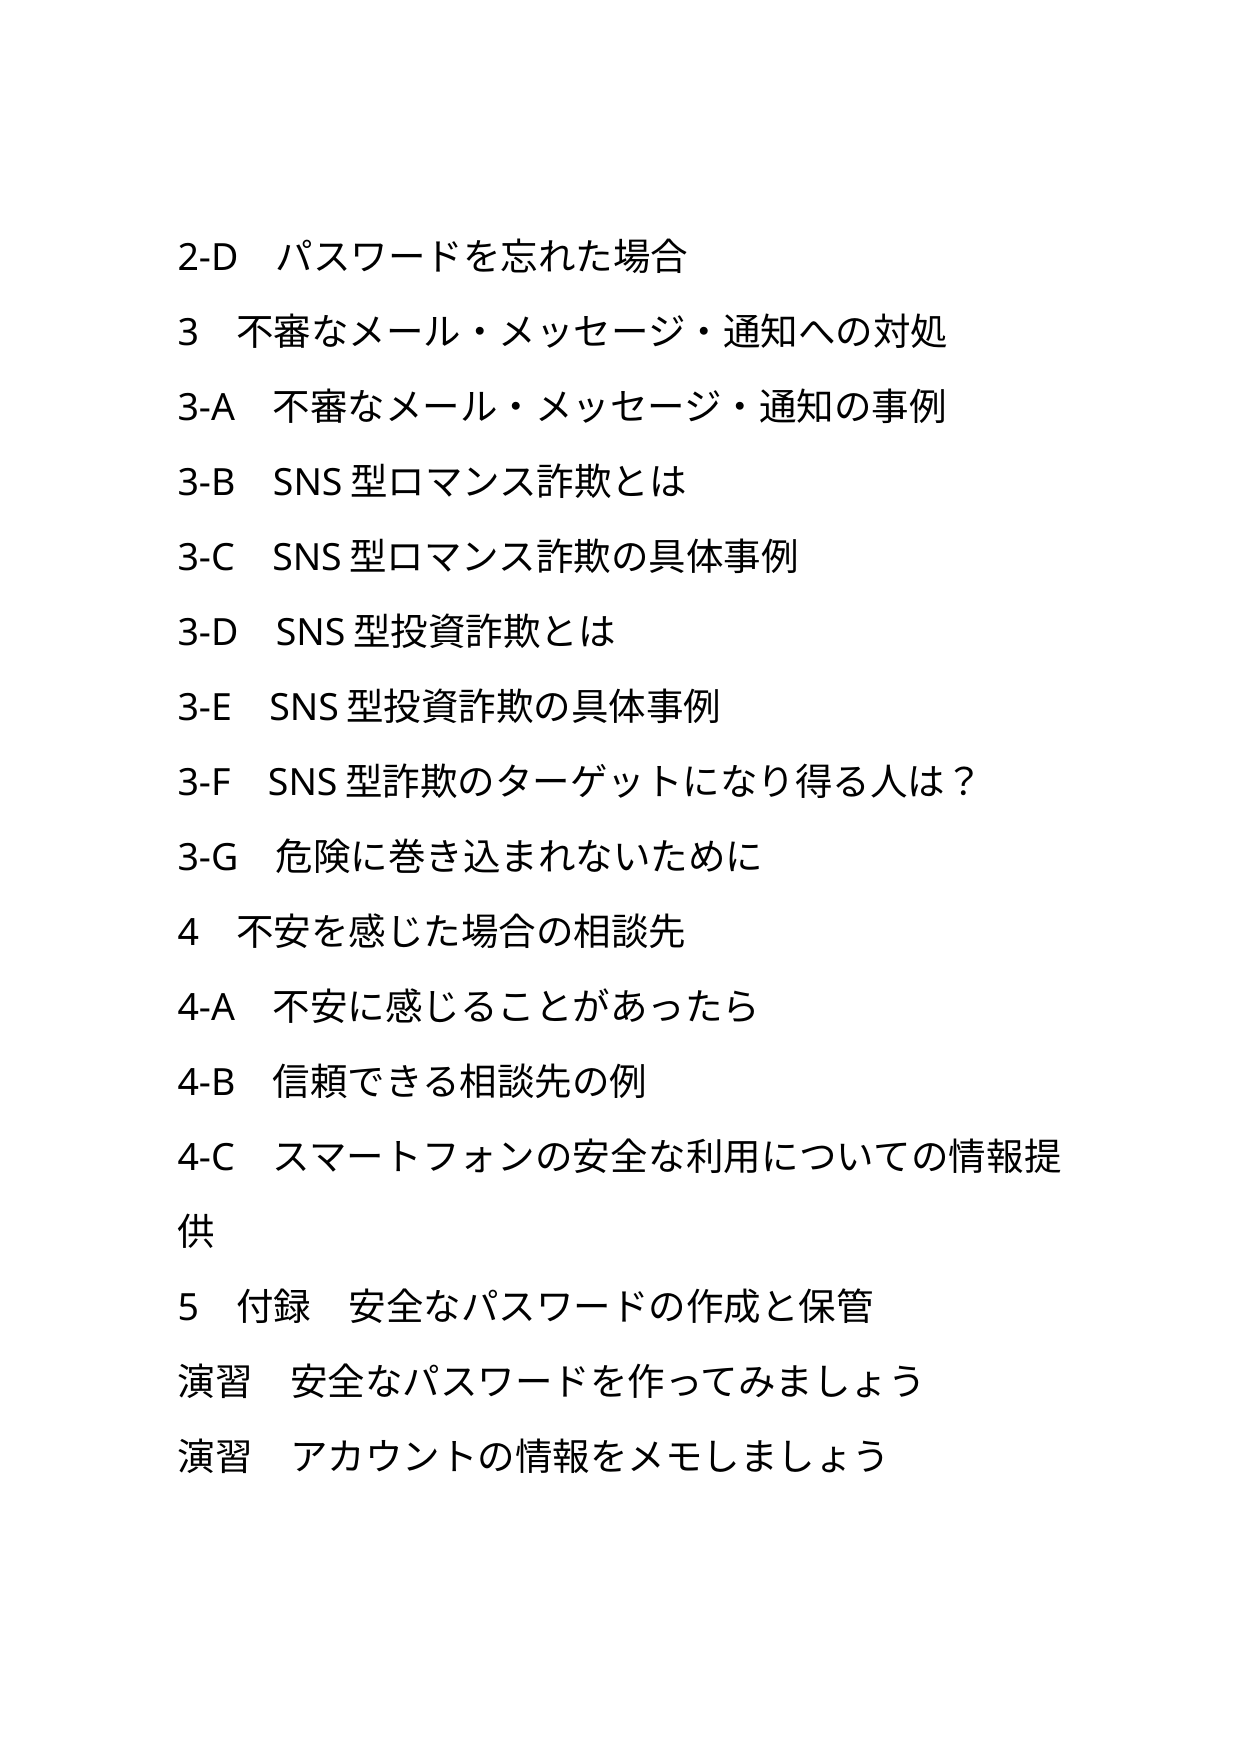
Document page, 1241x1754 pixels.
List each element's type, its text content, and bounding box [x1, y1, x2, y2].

text 3-D SNS型投資詐欺とは [177, 592, 1063, 667]
text 4-A 不安に感じることがあったら [177, 967, 1063, 1042]
text 2-D パスワードを忘れた場合 [177, 217, 1063, 292]
text 4-B 信頼できる相談先の例 [177, 1042, 1063, 1117]
text 4 不安を感じた場合の相談先 [177, 892, 1063, 967]
text 4-C スマートフォンの安全な利用についての情報提供 [177, 1117, 1063, 1267]
text 3-C SNS型ロマンス詐欺の具体事例 [177, 517, 1063, 592]
text 3-F SNS型詐欺のターゲットになり得る人は？ [177, 742, 1063, 817]
text 3-E SNS型投資詐欺の具体事例 [177, 667, 1063, 742]
text 演習 安全なパスワードを作ってみましょう [177, 1342, 1063, 1417]
text 3 不審なメール・メッセージ・通知への対処 [177, 292, 1063, 367]
text 5 付録 安全なパスワードの作成と保管 [177, 1267, 1063, 1342]
text 3-B SNS型ロマンス詐欺とは [177, 442, 1063, 517]
text 3-G 危険に巻き込まれないために [177, 817, 1063, 892]
text 演習 アカウントの情報をメモしましょう [177, 1417, 1063, 1492]
text 3-A 不審なメール・メッセージ・通知の事例 [177, 367, 1063, 442]
